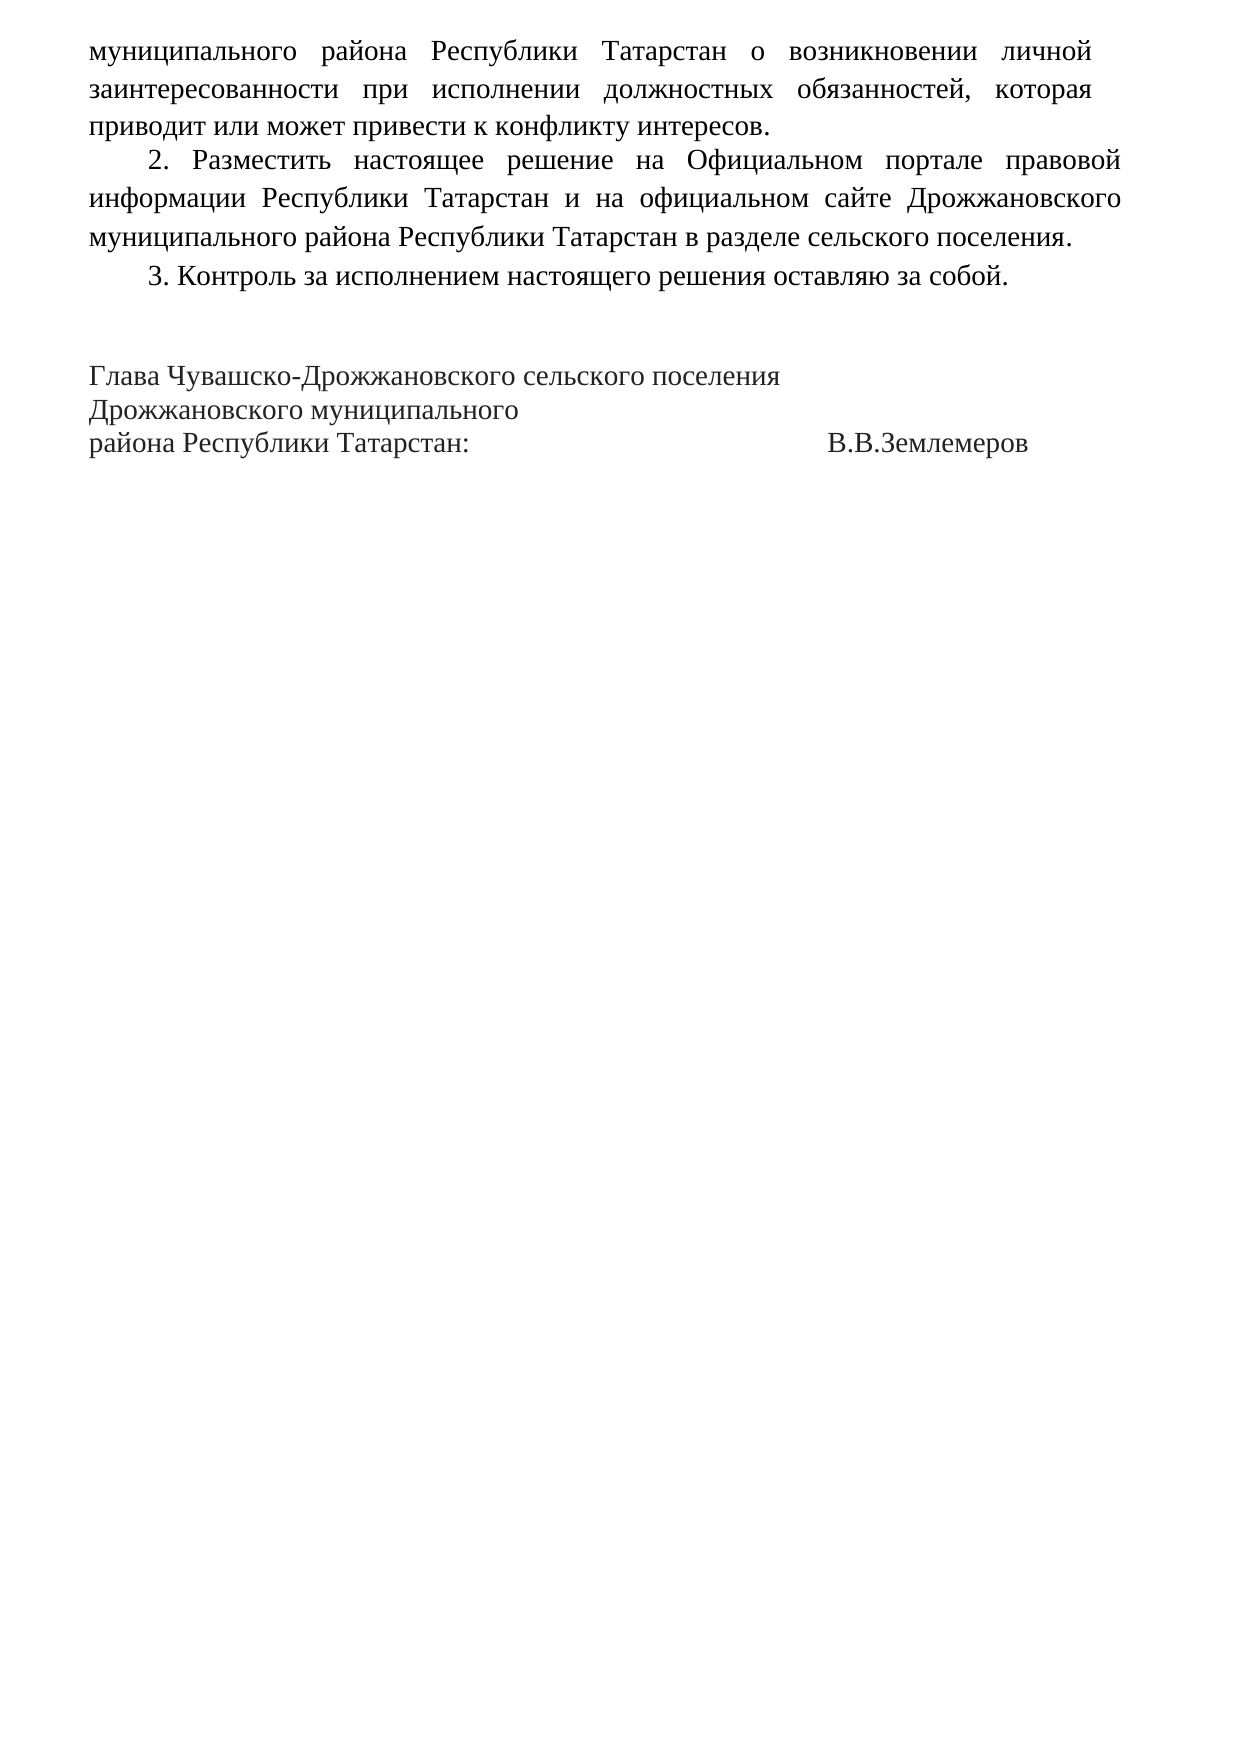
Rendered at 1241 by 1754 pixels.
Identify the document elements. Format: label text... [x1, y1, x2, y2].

text 3. Контроль за исполнением настоящего решения оставляю за собой. [89, 258, 1122, 291]
text района Республики Татарстан: В.В.Землемеров [89, 425, 1122, 459]
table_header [89, 30, 1093, 142]
text Дрожжановского муниципального [89, 392, 1122, 425]
text Глава Чувашско-Дрожжановского сельского поселения [89, 358, 1122, 392]
text 2. Разместить настоящее решение на Официальном портале правовой информации Республики Татарстан и на официальном сайте Дрожжановского муниципального района Республики Татарстан в разделе сельского поселенияеРРР. [89, 142, 1122, 253]
